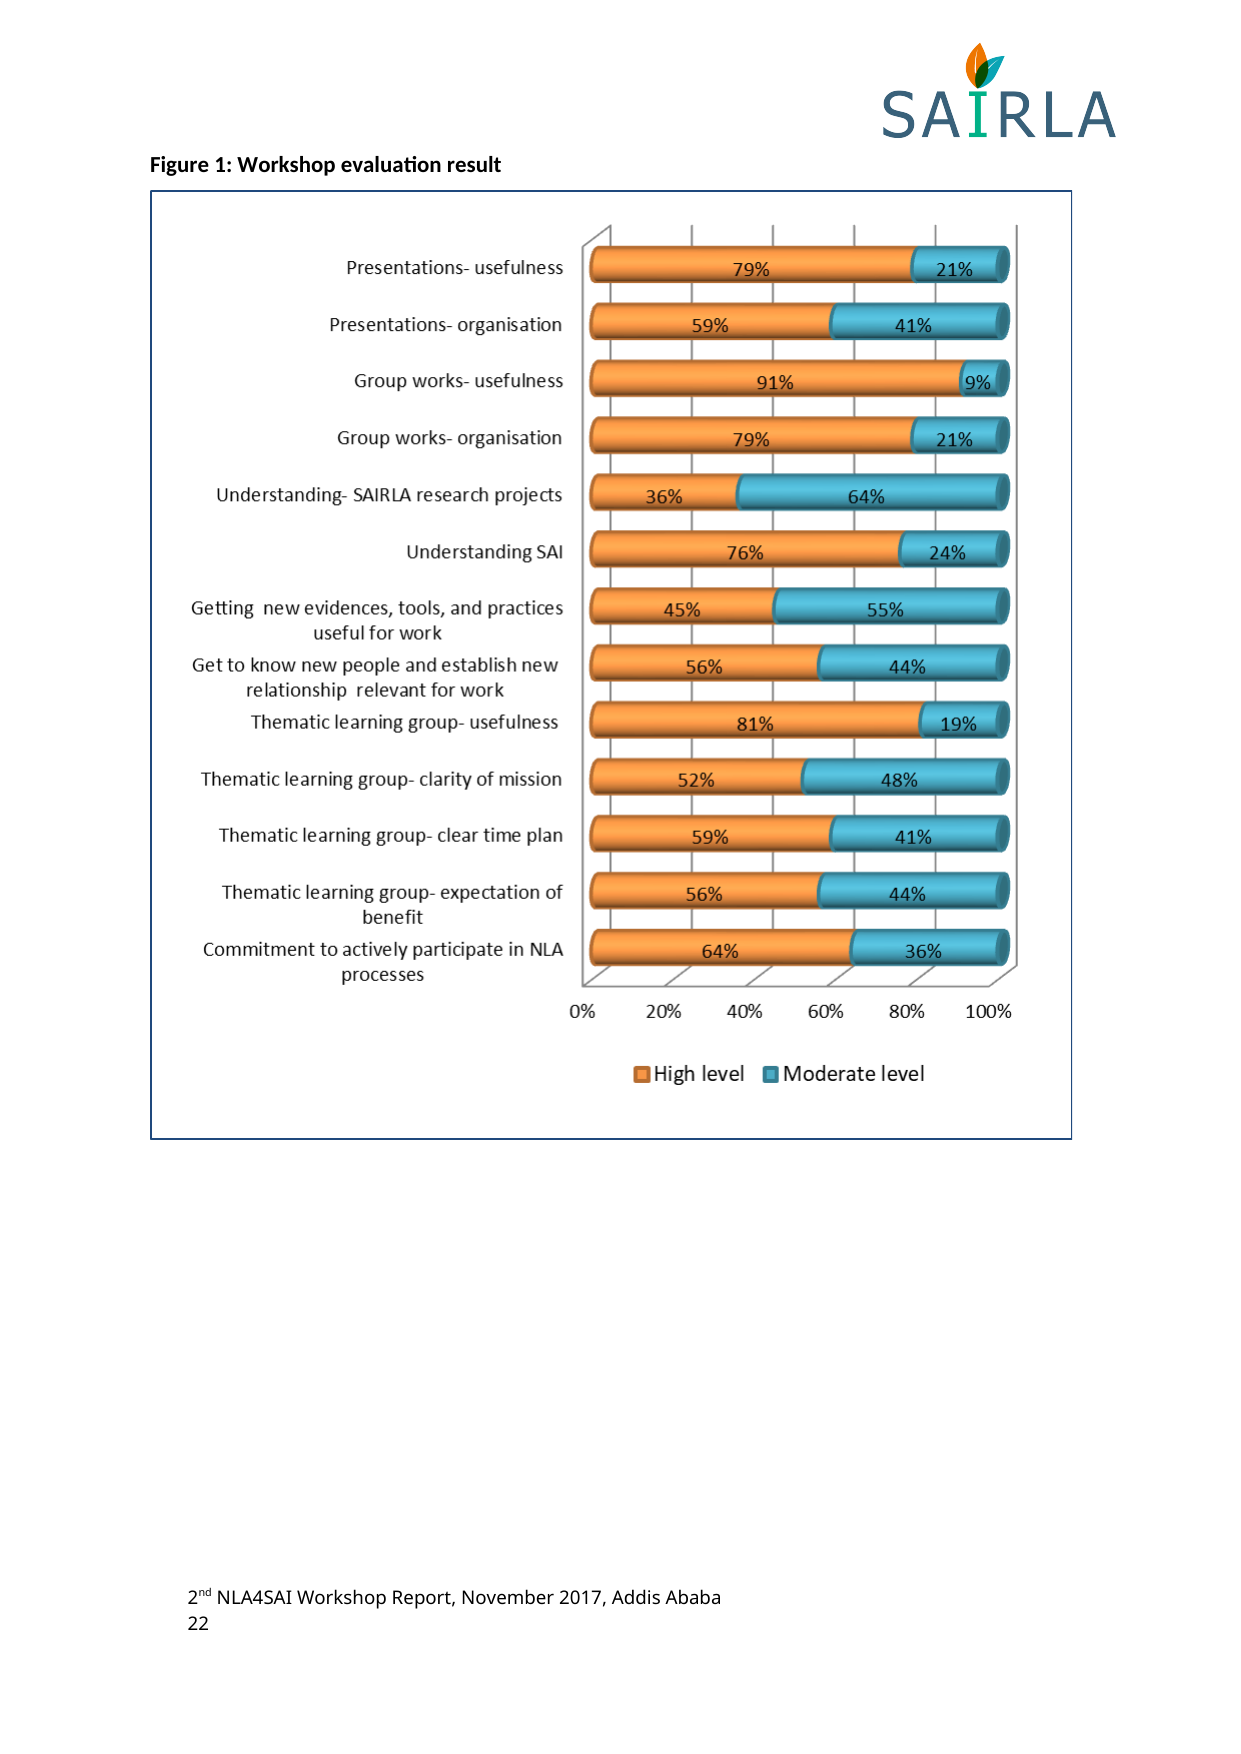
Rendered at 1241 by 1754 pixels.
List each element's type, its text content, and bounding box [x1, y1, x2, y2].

picture [877, 39, 1122, 144]
picture [150, 190, 1073, 1140]
